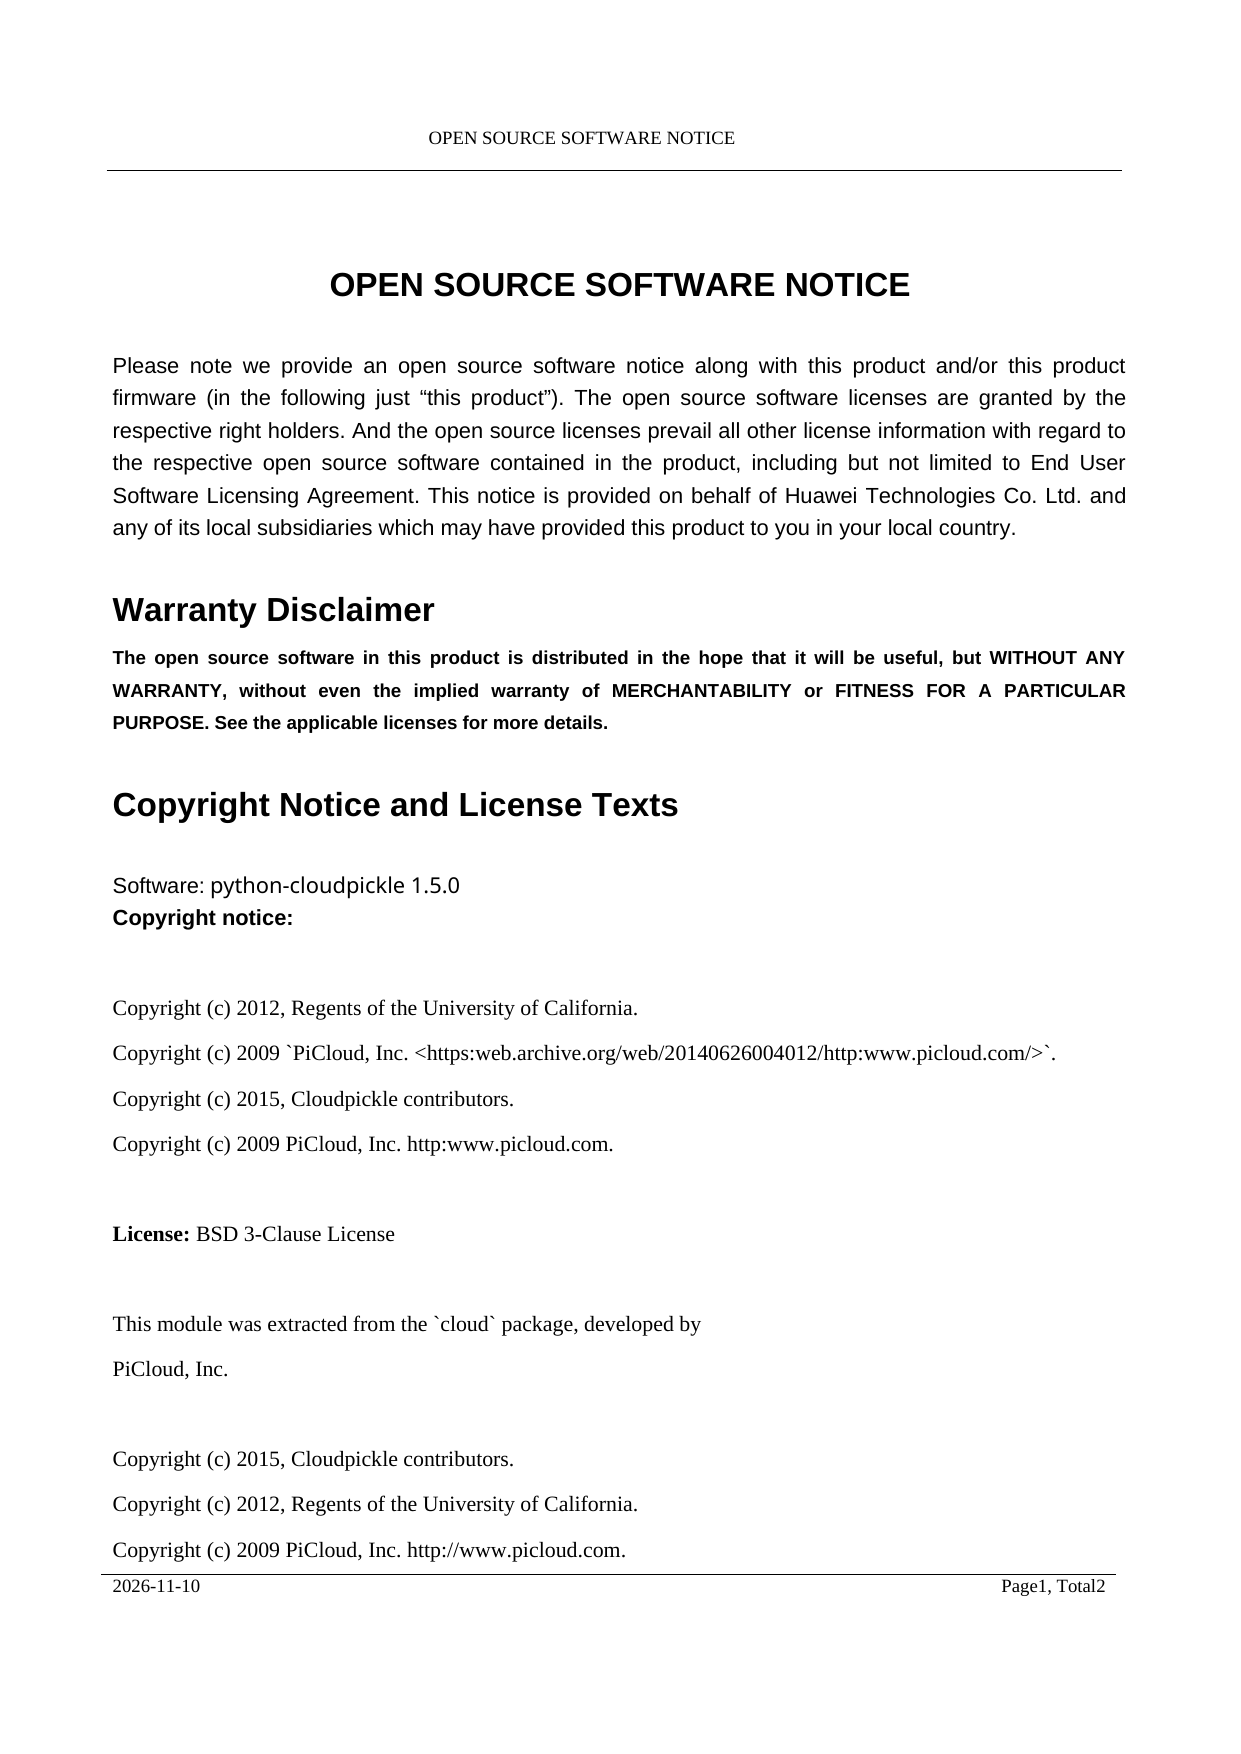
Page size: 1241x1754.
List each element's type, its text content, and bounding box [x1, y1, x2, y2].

text Warranty Disclaimer [112, 576, 1128, 641]
text Copyright (c) 2015, Cloudpickle contributors. [112, 1443, 1128, 1475]
text The open source software in this product is distributed in the hope that it will be useful, but WITHOUT ANY WARRANTY, without even the implied warranty of MERCHANTABILITY or FITNESS FOR A PARTICULAR PURPOSE. See the applicable licenses for more details. [112, 641, 1128, 739]
text This module was extracted from the `cloud` package, developed by [112, 1307, 1128, 1340]
text Copyright Notice and License Texts [112, 771, 1128, 836]
text Copyright (c) 2015, Cloudpickle contributors. [112, 1082, 1128, 1114]
text Copyright (c) 2009 PiCloud, Inc. http://www.picloud.com. [112, 1533, 1128, 1565]
text Software: python-cloudpickle 1.5.0 [112, 869, 1128, 901]
text Copyright notice: [112, 901, 1128, 934]
text Copyright (c) 2012, Regents of the University of California. [112, 992, 1128, 1024]
text Copyright (c) 2009 PiCloud, Inc. http:www.picloud.com. [112, 1127, 1128, 1159]
text Copyright (c) 2012, Regents of the University of California. [112, 1488, 1128, 1520]
text OPEN SOURCE SOFTWARE NOTICE [112, 251, 1128, 316]
text Please note we provide an open source software notice along with this product and/or this product firmware (in the following just “this product”). The open source software licenses are granted by the respective right holders. And the open source licenses prevail all other license information with regard to the respective open source software contained in the product, including but not limited to End User Software Licensing Agreement. This notice is provided on behalf of Huawei Technologies Co. Ltd. and any of its local subsidiaries which may have provided this product to you in your local country. [112, 349, 1128, 544]
text PiCloud, Inc. [112, 1352, 1128, 1385]
text License: BSD 3-Clause License [112, 1217, 1128, 1250]
text Copyright (c) 2009 `PiCloud, Inc. <https:web.archive.org/web/20140626004012/http:www.picloud.com/>`. [112, 1037, 1128, 1069]
